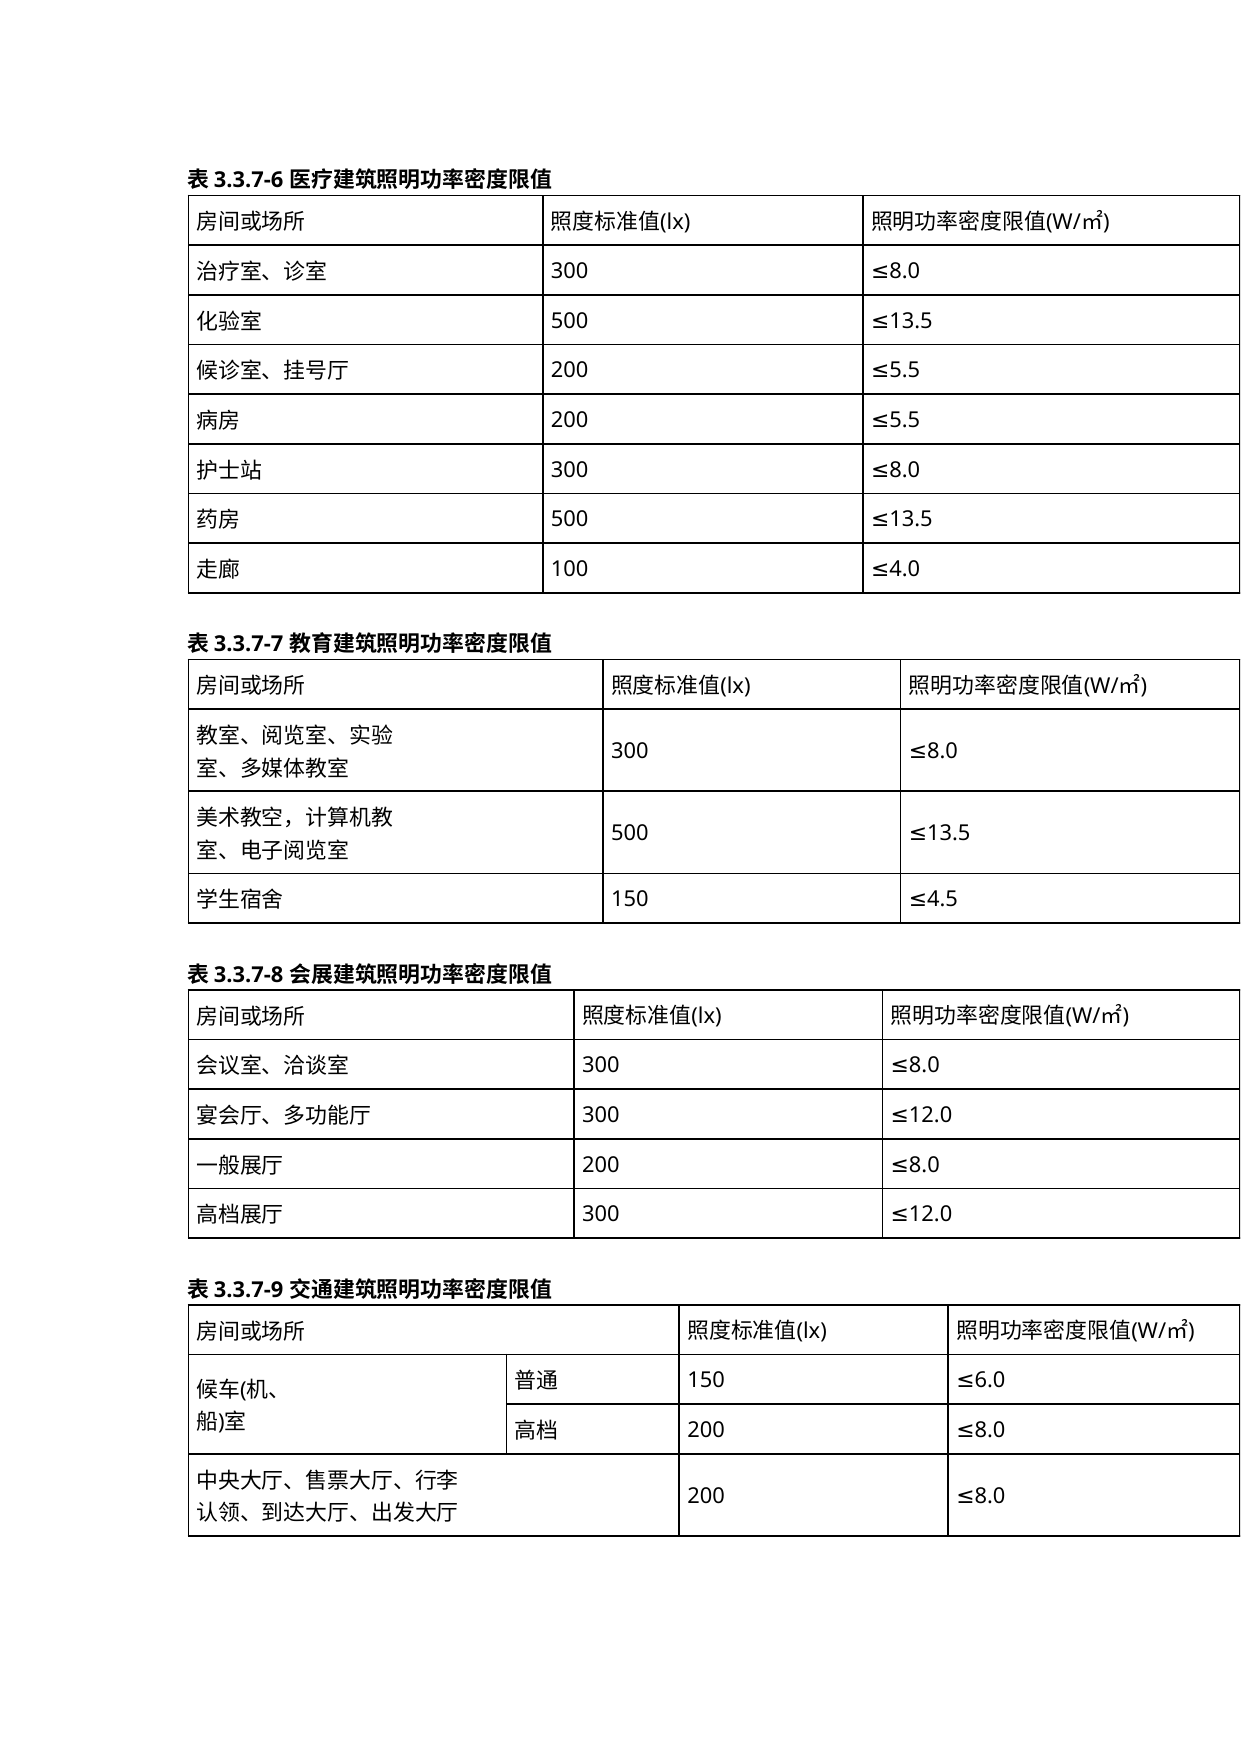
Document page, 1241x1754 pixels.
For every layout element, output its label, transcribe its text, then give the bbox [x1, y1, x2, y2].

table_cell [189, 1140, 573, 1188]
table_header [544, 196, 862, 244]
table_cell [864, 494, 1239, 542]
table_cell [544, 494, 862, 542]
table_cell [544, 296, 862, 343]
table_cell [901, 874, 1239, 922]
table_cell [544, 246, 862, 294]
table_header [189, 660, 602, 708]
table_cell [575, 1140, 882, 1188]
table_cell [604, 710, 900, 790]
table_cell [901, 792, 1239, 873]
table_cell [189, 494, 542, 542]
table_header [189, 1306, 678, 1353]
text 表3.3.7-8 会展建筑照明功率密度限值 [187, 956, 1053, 989]
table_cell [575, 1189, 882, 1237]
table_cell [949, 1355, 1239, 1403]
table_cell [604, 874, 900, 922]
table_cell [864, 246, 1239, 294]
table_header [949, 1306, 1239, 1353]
text 表3.3.7-6 医疗建筑照明功率密度限值 [187, 162, 1053, 194]
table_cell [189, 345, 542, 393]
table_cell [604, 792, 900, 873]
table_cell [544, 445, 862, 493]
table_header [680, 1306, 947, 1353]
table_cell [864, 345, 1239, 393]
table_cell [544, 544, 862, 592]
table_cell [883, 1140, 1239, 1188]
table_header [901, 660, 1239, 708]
text 表3.3.7-9 交通建筑照明功率密度限值 [187, 1271, 1053, 1304]
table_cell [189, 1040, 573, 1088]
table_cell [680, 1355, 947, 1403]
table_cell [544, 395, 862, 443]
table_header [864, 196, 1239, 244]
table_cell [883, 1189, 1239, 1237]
text 表3.3.7-7 教育建筑照明功率密度限值 [187, 626, 1053, 658]
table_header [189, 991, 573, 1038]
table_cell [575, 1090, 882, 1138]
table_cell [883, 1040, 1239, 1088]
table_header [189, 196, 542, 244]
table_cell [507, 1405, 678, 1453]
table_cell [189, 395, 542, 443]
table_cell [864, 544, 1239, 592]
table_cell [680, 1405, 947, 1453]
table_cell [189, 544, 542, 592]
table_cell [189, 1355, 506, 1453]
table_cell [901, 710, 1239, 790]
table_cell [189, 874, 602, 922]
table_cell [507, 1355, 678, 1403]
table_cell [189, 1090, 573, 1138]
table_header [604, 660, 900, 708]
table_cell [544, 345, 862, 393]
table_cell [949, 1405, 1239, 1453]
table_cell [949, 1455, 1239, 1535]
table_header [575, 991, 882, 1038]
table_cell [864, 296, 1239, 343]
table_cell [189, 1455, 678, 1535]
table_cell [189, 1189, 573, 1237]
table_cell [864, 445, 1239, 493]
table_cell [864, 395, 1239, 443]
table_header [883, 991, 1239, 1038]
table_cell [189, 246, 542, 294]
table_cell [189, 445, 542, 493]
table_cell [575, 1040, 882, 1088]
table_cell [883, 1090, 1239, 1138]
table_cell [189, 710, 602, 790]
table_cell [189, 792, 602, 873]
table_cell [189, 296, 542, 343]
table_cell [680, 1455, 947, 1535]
